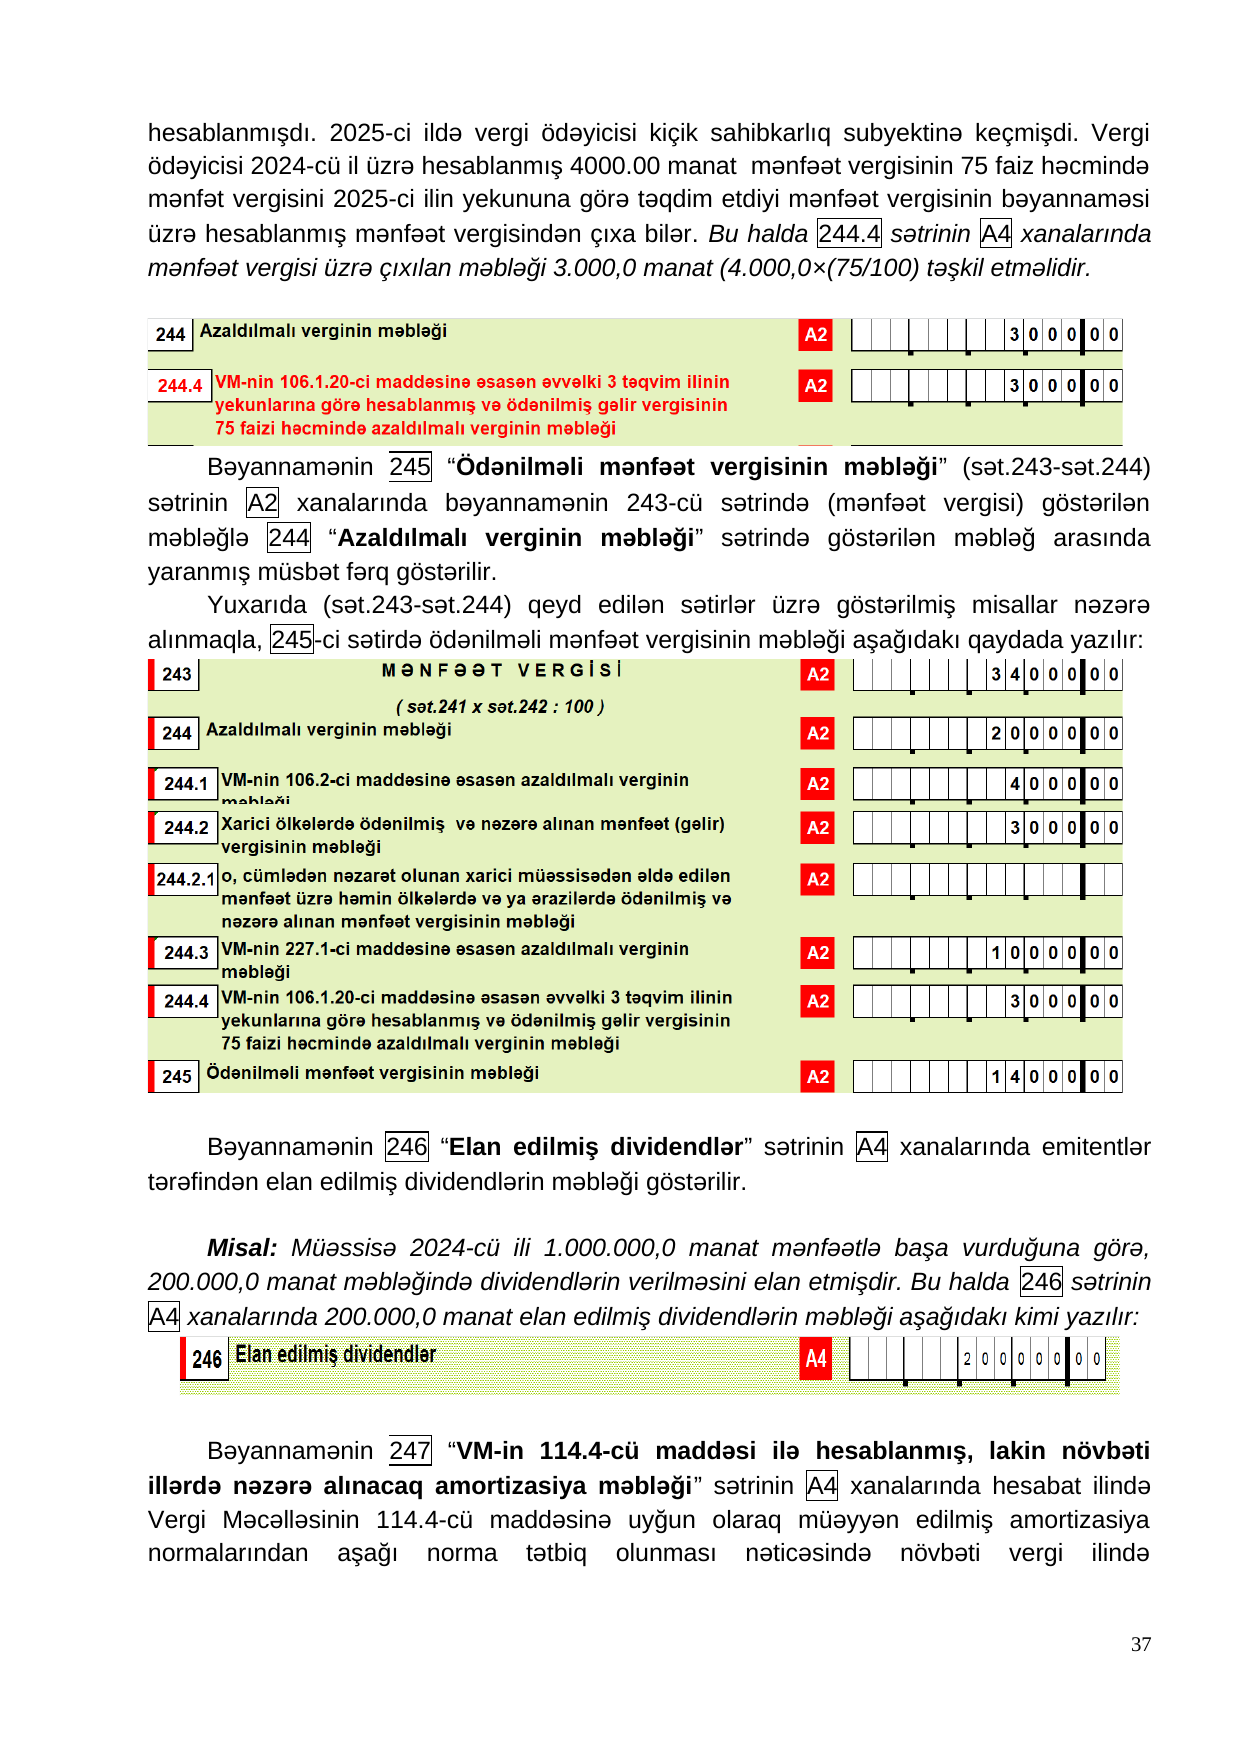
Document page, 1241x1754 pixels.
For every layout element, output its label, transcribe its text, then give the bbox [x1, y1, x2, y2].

picture [147, 318, 1123, 446]
picture [179, 1336, 1120, 1396]
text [148, 1435, 1152, 1567]
text Misal: Müəssisə 2024-cü ili 1.000.000,0 manat mənfəətlə başa vurduğuna görə, 200.000,0 manat məbləğində dividendlərin verilməsini elan etmişdir. Bu halda 246 sətrinin A4 xanalarında 200.000,0 manat elan edilmiş dividendlərin məbləği aşağıdakı kimi yazılır: [148, 1232, 1152, 1332]
picture [147, 659, 1123, 1093]
text Yuxarıda (sət.243-sət.244) qeyd edilən sətirlər üzrə göstərilmiş misallar nəzərə alınmaqla, 245-ci sətirdə ödənilməli mənfəət vergisinin məbləği aşağıdakı qaydada yazılır: [148, 590, 1152, 654]
text Bəyannamənin 246 “Elan edilmiş dividendlər” sətrinin A4 xanalarında emitentlər tərəfindən elan edilmiş dividendlərin məbləği göstərilir. [148, 1131, 1152, 1195]
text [148, 118, 1152, 281]
text Bəyannamənin 245 “Ödənilməli mənfəət vergisinin məbləği” (sət.243-sət.244) sətrinin A2 xanalarında bəyannamənin 243-cü sətrində (mənfəət vergisi) göstərilən məbləğlə 244 “Azaldılmalı verginin məbləği” sətrində göstərilən məbləğ arasında yaranmış müsbət fərq göstərilir. [148, 451, 1152, 586]
